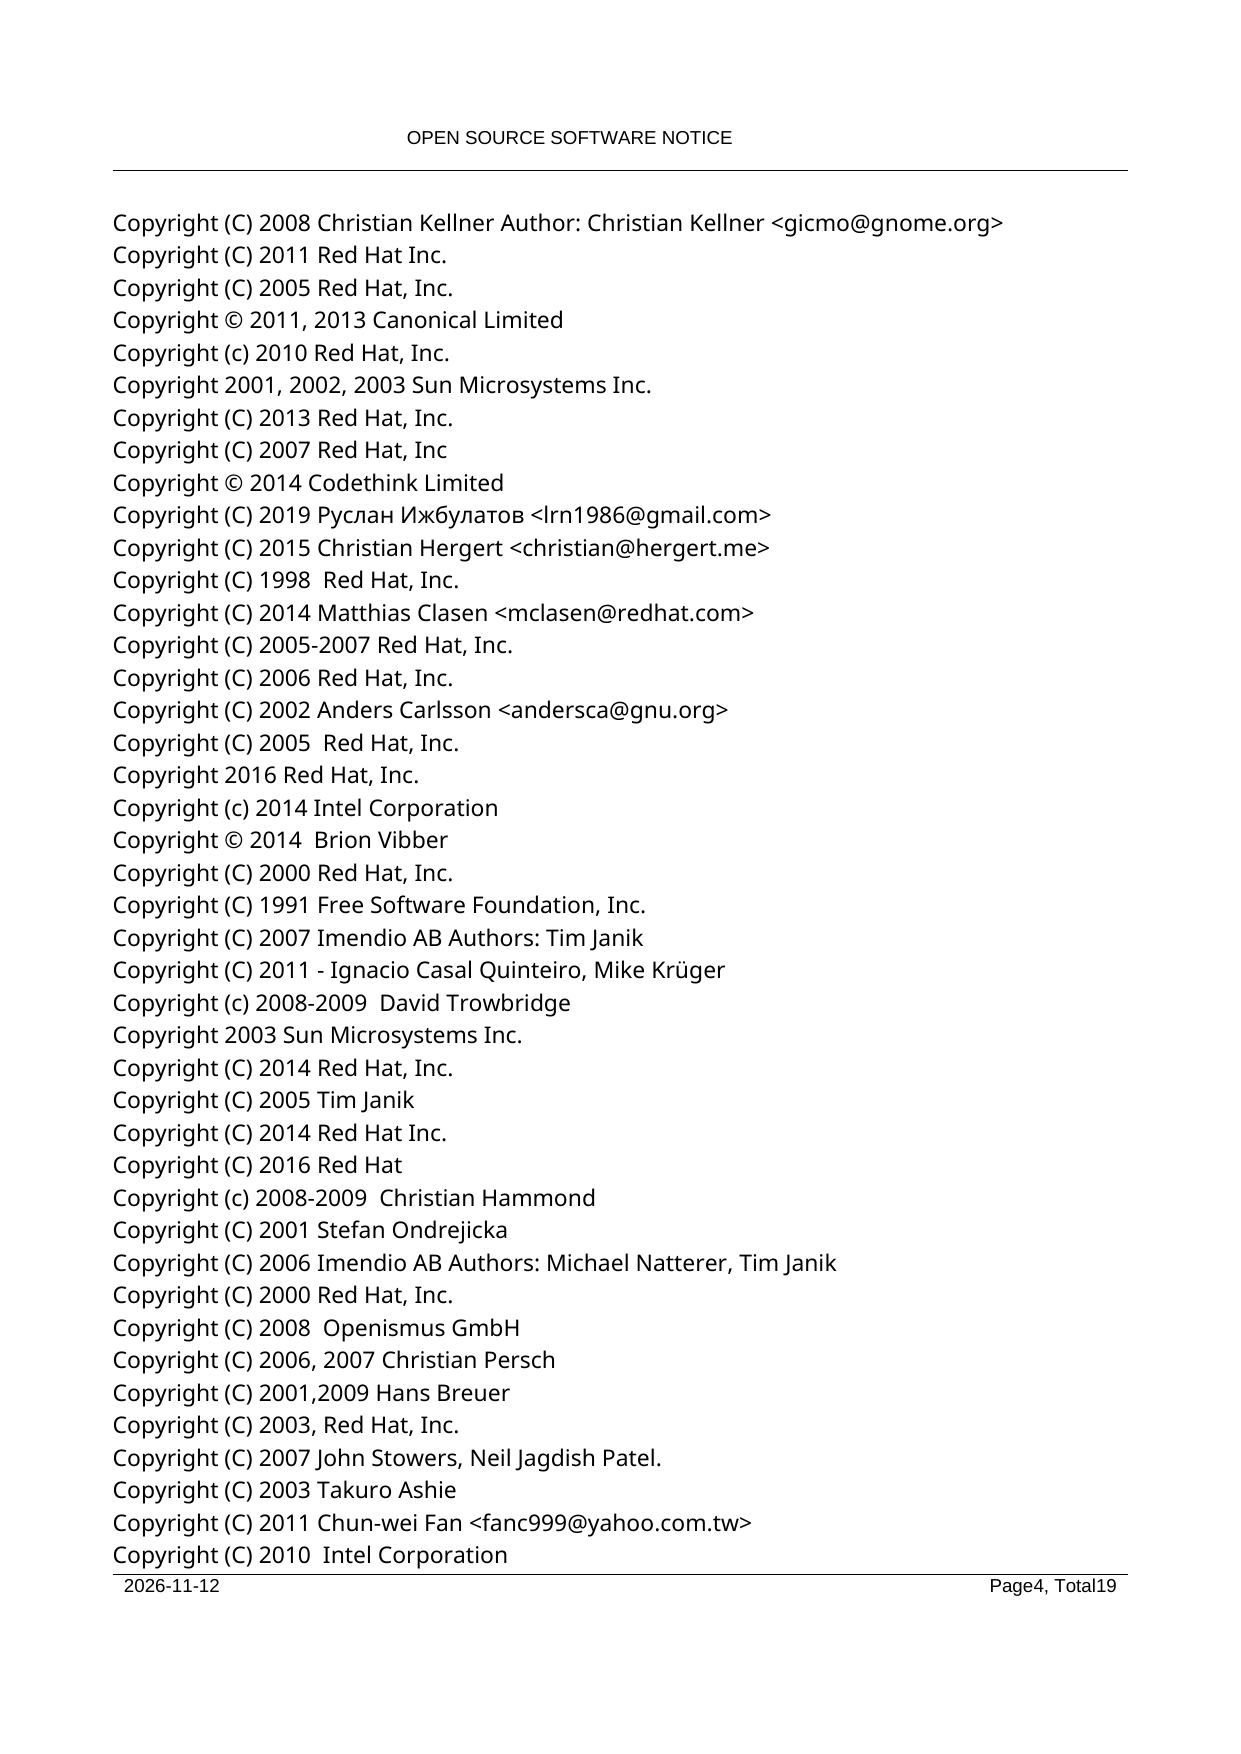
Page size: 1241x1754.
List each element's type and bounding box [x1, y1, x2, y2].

text [112, 206, 1128, 1571]
